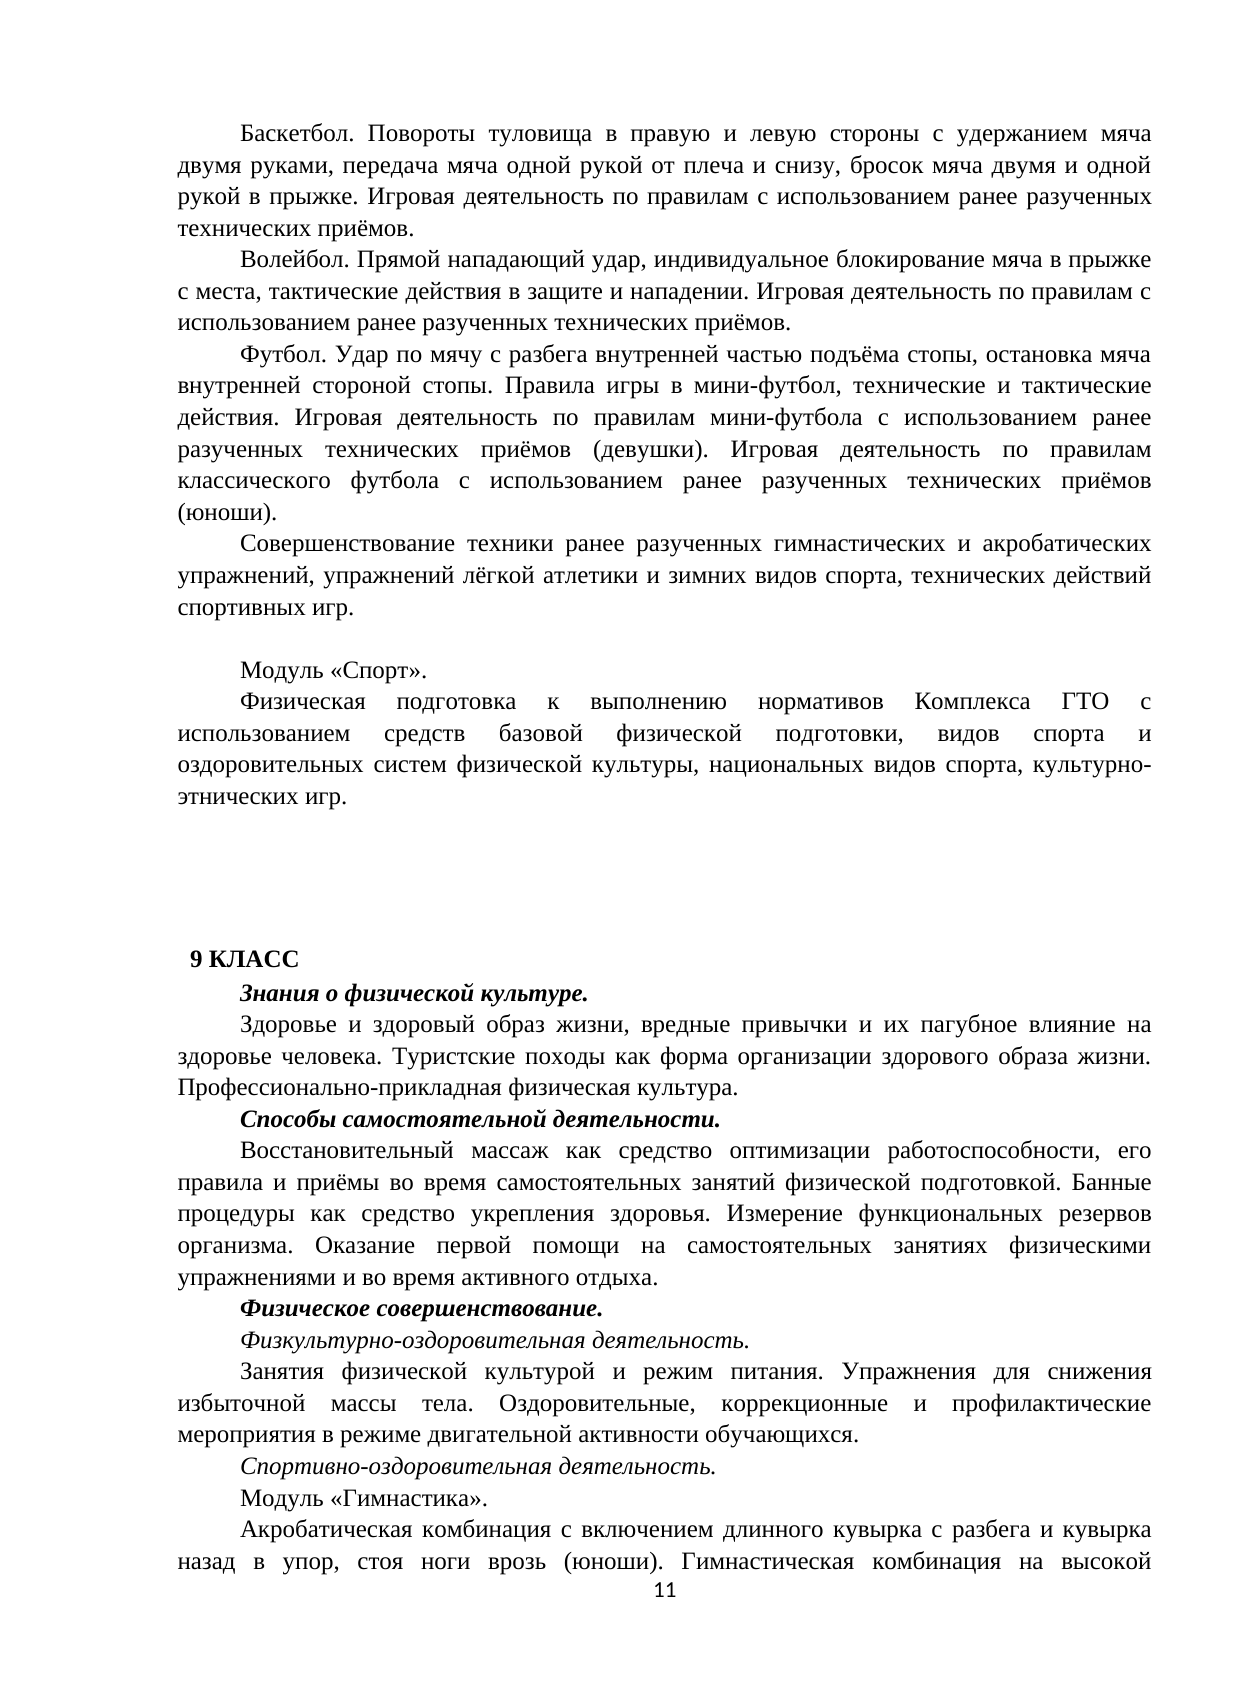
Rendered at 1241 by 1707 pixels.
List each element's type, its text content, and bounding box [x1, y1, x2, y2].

text Футбол. Удар по мячу с разбега внутренней частью подъёма стопы, остановка мяча внутренней стороной стопы. Правила игры в мини-футбол, технические и тактические действия. Игровая деятельность по правилам мини-футбола с использованием ранее разученных технических приёмов (девушки). Игровая деятельность по правилам классического футбола с использованием ранее разученных технических приёмов (юноши). [177, 339, 1152, 526]
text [177, 1514, 1152, 1574]
text Модуль «Гимнастика». [177, 1483, 1152, 1511]
text Волейбол. Прямой нападающий удар, индивидуальное блокирование мяча в прыжке с места, тактические действия в защите и нападении. Игровая деятельность по правилам с использованием ранее разученных технических приёмов. [177, 244, 1152, 336]
text Физическое совершенствование. [177, 1293, 1152, 1322]
text Занятия физической культурой и режим питания. Упражнения для снижения избыточной массы тела. Оздоровительные, коррекционные и профилактические мероприятия в режиме двигательной активности обучающихся. [177, 1356, 1152, 1448]
text Знания о физической культуре. [177, 978, 1152, 1006]
text Физическая подготовка к выполнению нормативов Комплекса ГТО с использованием средств базовой физической подготовки, видов спорта и оздоровительных систем физической культуры, национальных видов спорта, культурно-этнических игр. [177, 686, 1152, 810]
text Спортивно-оздоровительная деятельность. [177, 1451, 1152, 1480]
text 9 КЛАСС [190, 944, 1152, 973]
text Восстановительный массаж как средство оптимизации работоспособности, его правила и приёмы во время самостоятельных занятий физической подготовкой. Банные процедуры как средство укрепления здоровья. Измерение функциональных резервов организма. Оказание первой помощи на самостоятельных занятиях физическими упражнениями и во время активного отдыха. [177, 1135, 1152, 1290]
text Совершенствование техники ранее разученных гимнастических и акробатических упражнений, упражнений лёгкой атлетики и зимних видов спорта, технических действий спортивных игр. [177, 528, 1152, 620]
text Модуль «Спорт». [177, 655, 1152, 683]
text Баскетбол. Повороты туловища в правую и левую стороны с удержанием мяча двумя руками, передача мяча одной рукой от плеча и снизу, бросок мяча двумя и одной рукой в прыжке. Игровая деятельность по правилам с использованием ранее разученных технических приёмов. [177, 118, 1152, 242]
text Физкультурно-оздоровительная деятельность. [177, 1325, 1152, 1353]
text Способы самостоятельной деятельности. [177, 1104, 1152, 1133]
text Здоровье и здоровый образ жизни, вредные привычки и их пагубное влияние на здоровье человека. Туристские походы как форма организации здорового образа жизни. Профессионально-прикладная физическая культура. [177, 1009, 1152, 1101]
